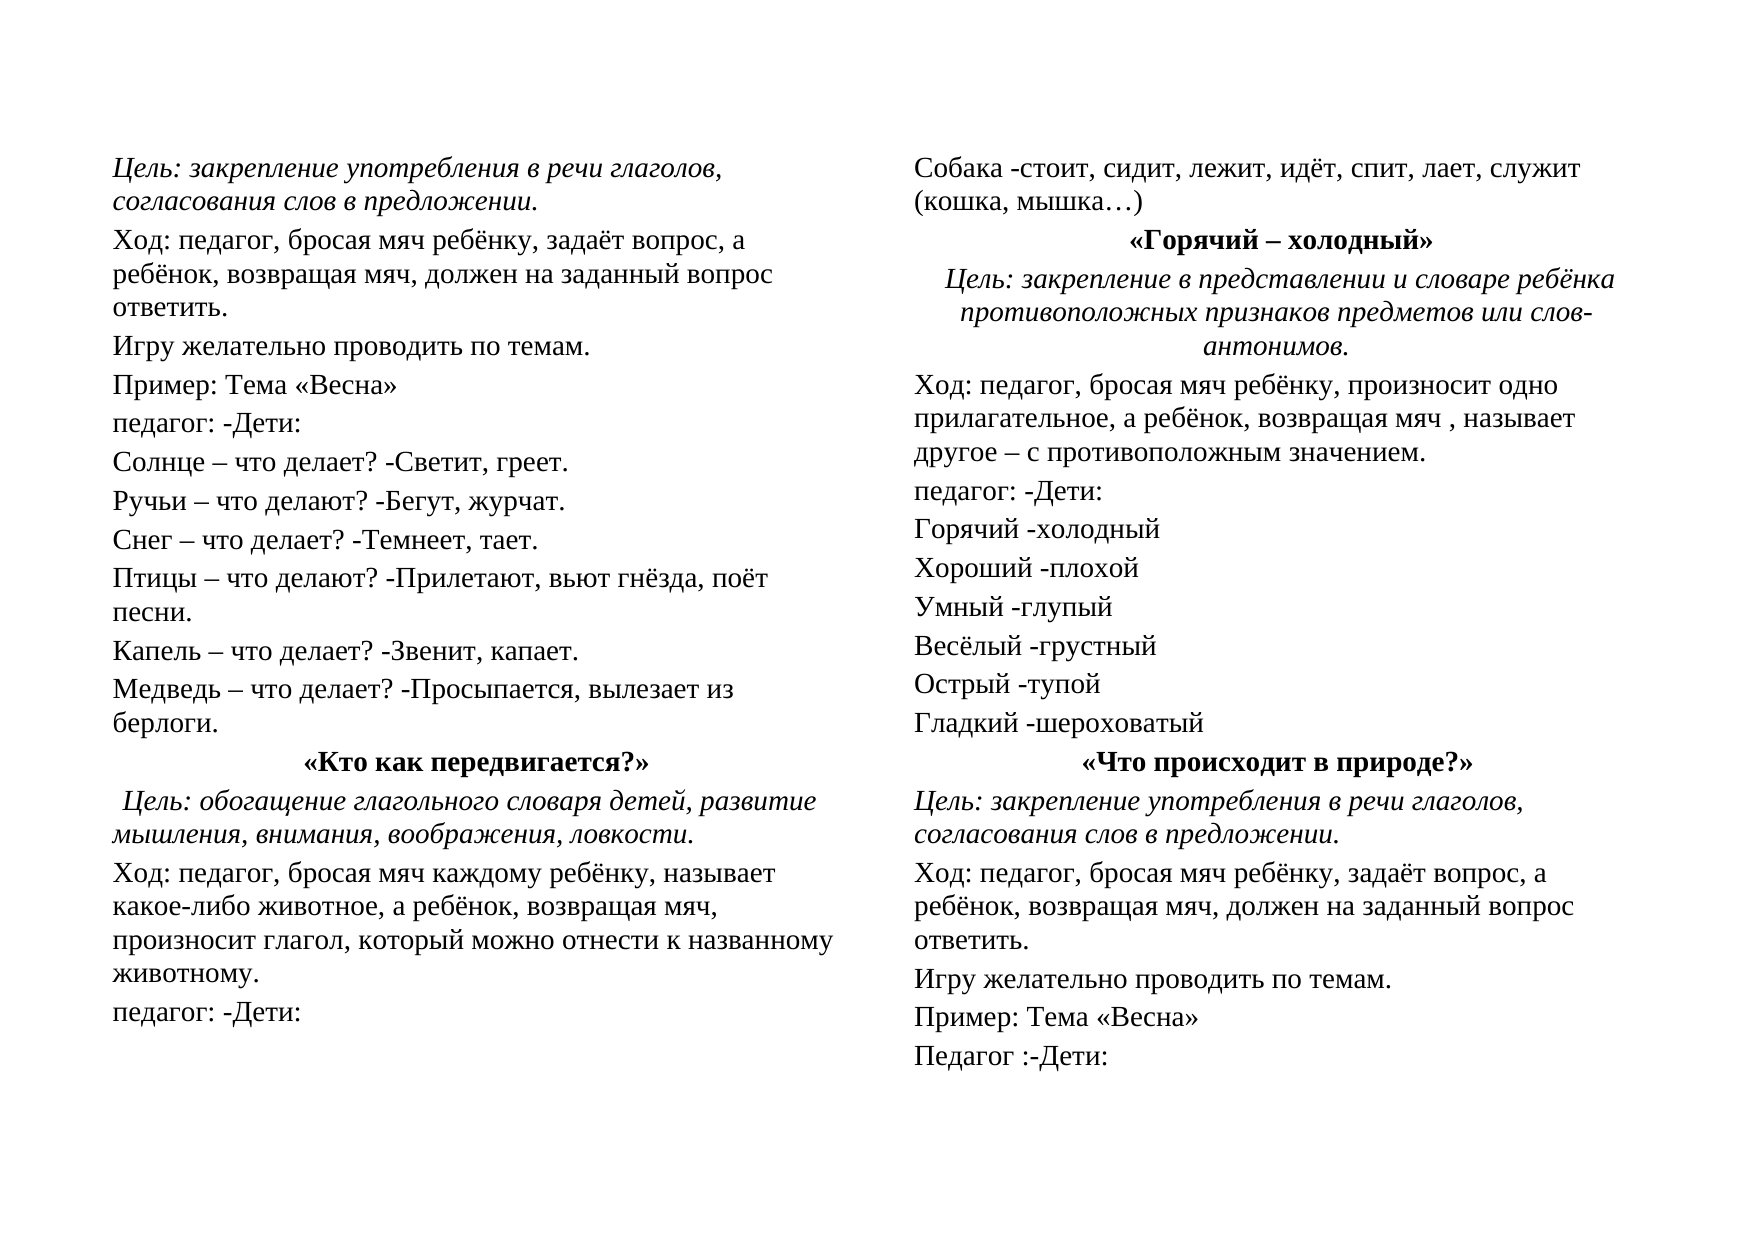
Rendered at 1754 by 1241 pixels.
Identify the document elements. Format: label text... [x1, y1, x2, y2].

text Капель – что делает? -Звенит, капает. [112, 633, 840, 666]
text Цель: закрепление в представлении и словаре ребёнка противоположных признаков предметов или слов-антонимов. [914, 261, 1641, 362]
text Цель: закрепление употребления в речи глаголов, согласования слов в предложении. [112, 150, 840, 217]
text Ход: педагог, бросая мяч каждому ребёнку, называет какое-либо животное, а ребёнок, возвращая мяч, произносит глагол, который можно отнести к названному животному. [112, 855, 840, 989]
text педагог: -Дети: [914, 473, 1641, 506]
text Снег – что делает? -Темнеет, тает. [112, 522, 840, 555]
text Гладкий -шероховатый [914, 705, 1641, 739]
text Горячий -холодный [914, 511, 1641, 545]
text Медведь – что делает? -Просыпается, вылезает из берлоги. [112, 672, 840, 739]
text Умный -глупый [914, 589, 1641, 622]
text Птицы – что делают? -Прилетают, вьют гнёзда, поёт песни. [112, 561, 840, 628]
text Педагог :-Дети: [914, 1038, 1641, 1072]
text Собака -стоит, сидит, лежит, идёт, спит, лает, служит (кошка, мышка…) [914, 150, 1641, 217]
text Пример: Тема «Весна» [914, 999, 1641, 1033]
text Игру желательно проводить по темам. [914, 961, 1641, 994]
text Острый -тупой [914, 666, 1641, 700]
text Пример: Тема «Весна» [112, 367, 840, 400]
text Ручьи – что делают? -Бегут, журчат. [112, 483, 840, 517]
text Ход: педагог, бросая мяч ребёнку, произносит одно прилагательное, а ребёнок, возвращая мяч , называет другое – с противоположным значением. [914, 367, 1641, 467]
text педагог: -Дети: [112, 406, 840, 439]
text «Что происходит в природе?» [914, 744, 1641, 777]
text Цель: закрепление употребления в речи глаголов, согласования слов в предложении. [914, 783, 1641, 850]
text Цель: обогащение глагольного словаря детей, развитие мышления, внимания, воображения, ловкости. [112, 783, 840, 850]
text Ход: педагог, бросая мяч ребёнку, задаёт вопрос, а ребёнок, возвращая мяч, должен на заданный вопрос ответить. [112, 222, 840, 323]
text Весёлый -грустный [914, 628, 1641, 661]
text Игру желательно проводить по темам. [112, 328, 840, 362]
text педагог: -Дети: [112, 994, 840, 1028]
text Хороший -плохой [914, 550, 1641, 584]
text «Горячий – холодный» [914, 222, 1641, 256]
text «Кто как передвигается?» [112, 744, 840, 777]
text Солнце – что делает? -Светит, греет. [112, 444, 840, 478]
text Ход: педагог, бросая мяч ребёнку, задаёт вопрос, а ребёнок, возвращая мяч, должен на заданный вопрос ответить. [914, 855, 1641, 956]
